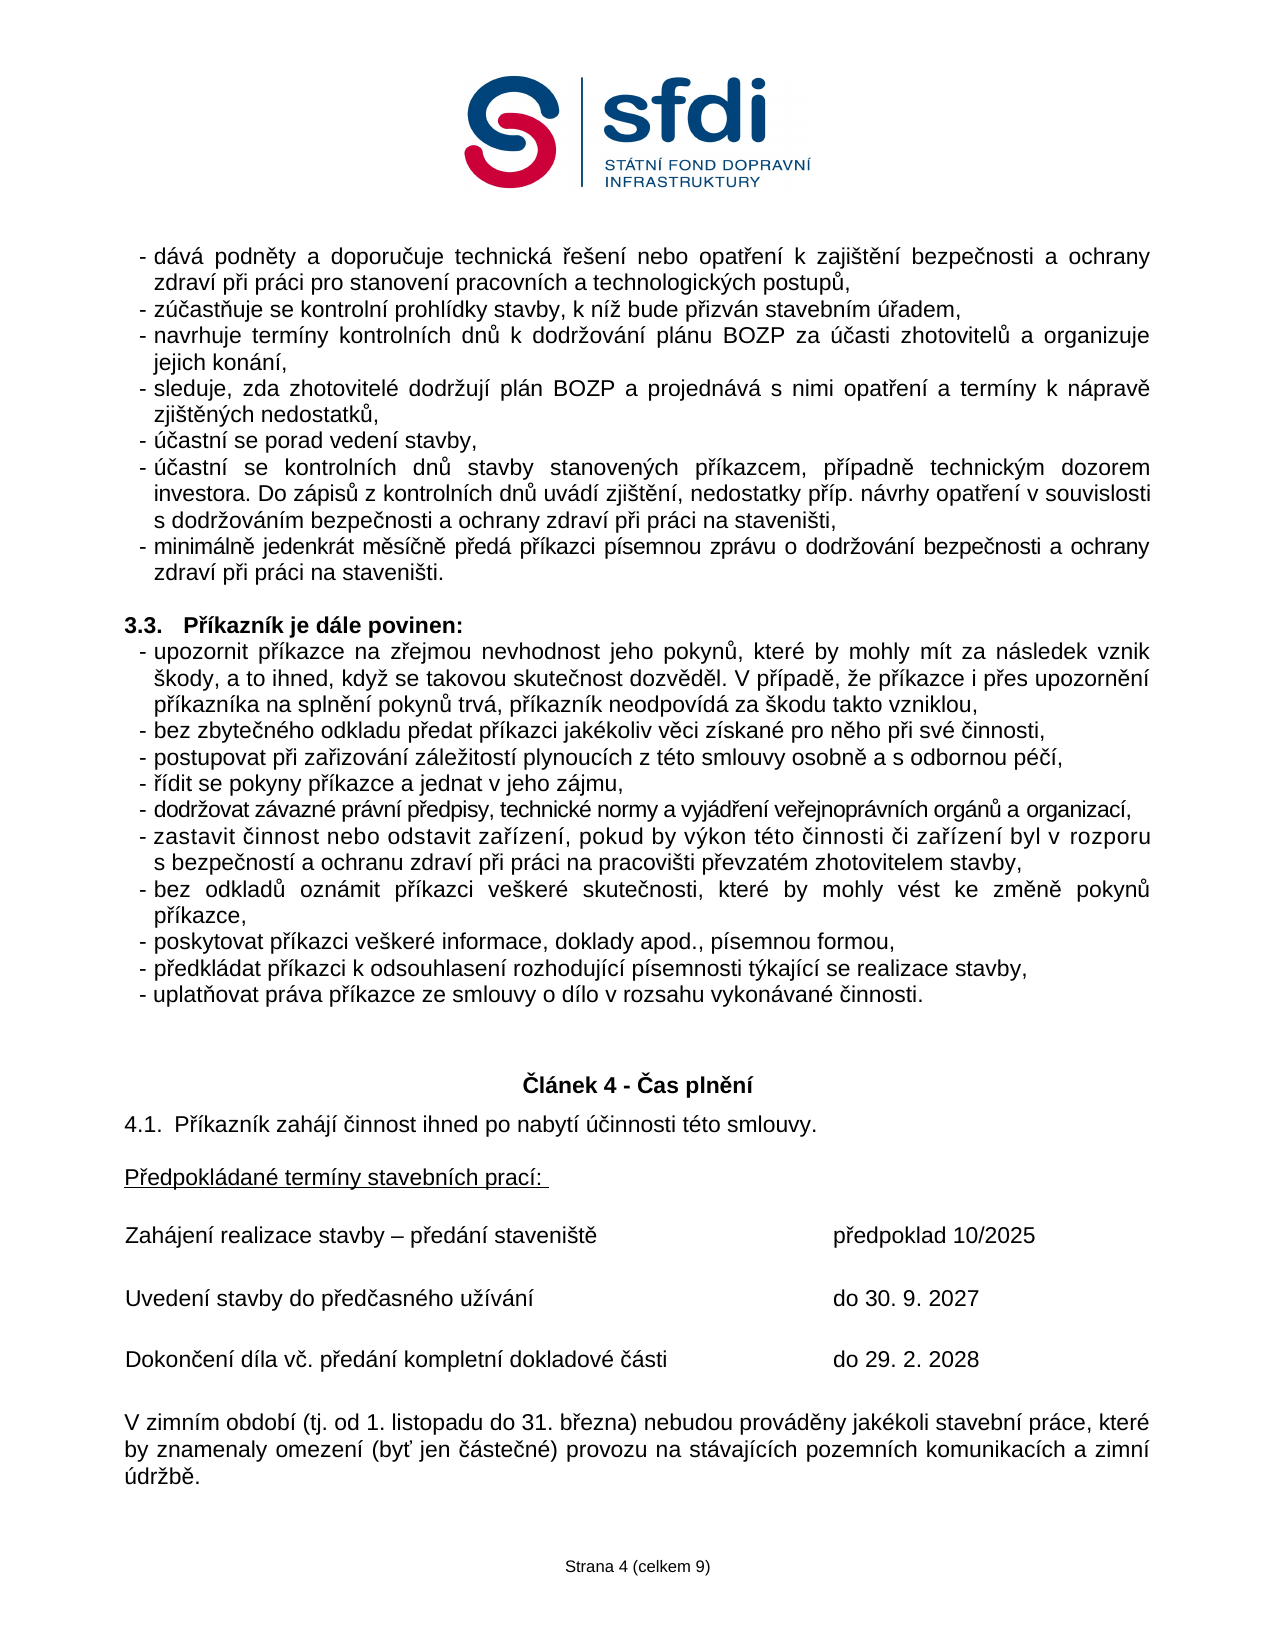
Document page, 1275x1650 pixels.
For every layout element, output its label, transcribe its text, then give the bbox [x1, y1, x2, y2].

text - zúčastňuje se kontrolní prohlídky stavby, k níž bude přizván stavebním úřadem, [139, 296, 1151, 322]
text - uplatňovat práva příkazce ze smlouvy o dílo v rozsahu vykonávané činnosti. [139, 981, 1151, 1007]
text - účastní se kontrolních dnů stavby stanovených příkazcem, případně technickým dozorem investora. Do zápisů z kontrolních dnů uvádí zjištění, nedostatky příp. návrhy opatření v souvislosti s dodržováním bezpečnosti a ochrany zdraví při práci na staveništi, [139, 454, 1151, 533]
text - bez odkladů oznámit příkazci veškeré skutečnosti, které by mohly vést ke změně pokynů příkazce, [139, 876, 1151, 928]
text - postupovat při zařizování záležitostí plynoucích z této smlouvy osobně a s odbornou péčí, [139, 744, 1151, 770]
text - dává podněty a doporučuje technická řešení nebo opatření k zajištění bezpečnosti a ochrany zdraví při práci pro stanovení pracovních a technologických postupů, [139, 243, 1151, 296]
text - minimálně jedenkrát měsíčně předá příkazci písemnou zprávu o dodržování bezpečnosti a ochrany zdraví při práci na staveništi. [139, 533, 1151, 586]
text - sleduje, zda zhotovitelé dodržují plán BOZP a projednává s nimi opatření a termíny k nápravě zjištěných nedostatků, [139, 375, 1151, 427]
picture [464, 73, 811, 191]
text - navrhuje termíny kontrolních dnů k dodržování plánu BOZP za účasti zhotovitelů a organizuje jejich konání, [139, 322, 1151, 375]
text - zastavit činnost nebo odstavit zařízení, pokud by výkon této činnosti či zařízení byl v rozporu s bezpečností a ochranu zdraví při práci na pracovišti převzatém zhotovitelem stavby, [139, 823, 1151, 876]
text Předpokládané termíny stavebních prací: [124, 1164, 1151, 1190]
text - poskytovat příkazci veškeré informace, doklady apod., písemnou formou, [139, 928, 1151, 954]
text 3.3. Příkazník je dále povinen: [124, 612, 1151, 638]
text - řídit se pokyny příkazce a jednat v jeho zájmu, [139, 770, 1151, 796]
title Uvedení stavby do předčasného užívání do 30. 9. 2027 [125, 1285, 1151, 1311]
text - bez zbytečného odkladu předat příkazci jakékoliv věci získané pro něho při své činnosti, [139, 717, 1151, 744]
text Dokončení díla vč. předání kompletní dokladové části do 29. 2. 2028 [125, 1346, 1151, 1372]
text - dodržovat závazné právní předpisy, technické normy a vyjádření veřejnoprávních orgánů a organizací, [139, 796, 1151, 823]
text - účastní se porad vedení stavby, [139, 427, 1151, 454]
title Zahájení realizace stavby – předání staveniště předpoklad 10/2025 [125, 1222, 1151, 1248]
text - upozornit příkazce na zřejmou nevhodnost jeho pokynů, které by mohly mít za následek vznik škody, a to ihned, když se takovou skutečnost dozvěděl. V případě, že příkazce i přes upozornění příkazníka na splnění pokynů trvá, příkazník neodpovídá za škodu takto vzniklou, [139, 638, 1151, 717]
text - předkládat příkazci k odsouhlasení rozhodující písemnosti týkající se realizace stavby, [139, 954, 1151, 981]
text V zimním období (tj. od 1. listopadu do 31. března) nebudou prováděny jakékoli stavební práce, které by znamenaly omezení (byť jen částečné) provozu na stávajících pozemních komunikacích a zimní údržbě. [124, 1409, 1151, 1490]
text Článek 4 - Čas plnění [124, 1072, 1151, 1099]
list Příkazník zahájí činnost ihned po nabytí účinnosti této smlouvy. [124, 1111, 1151, 1138]
